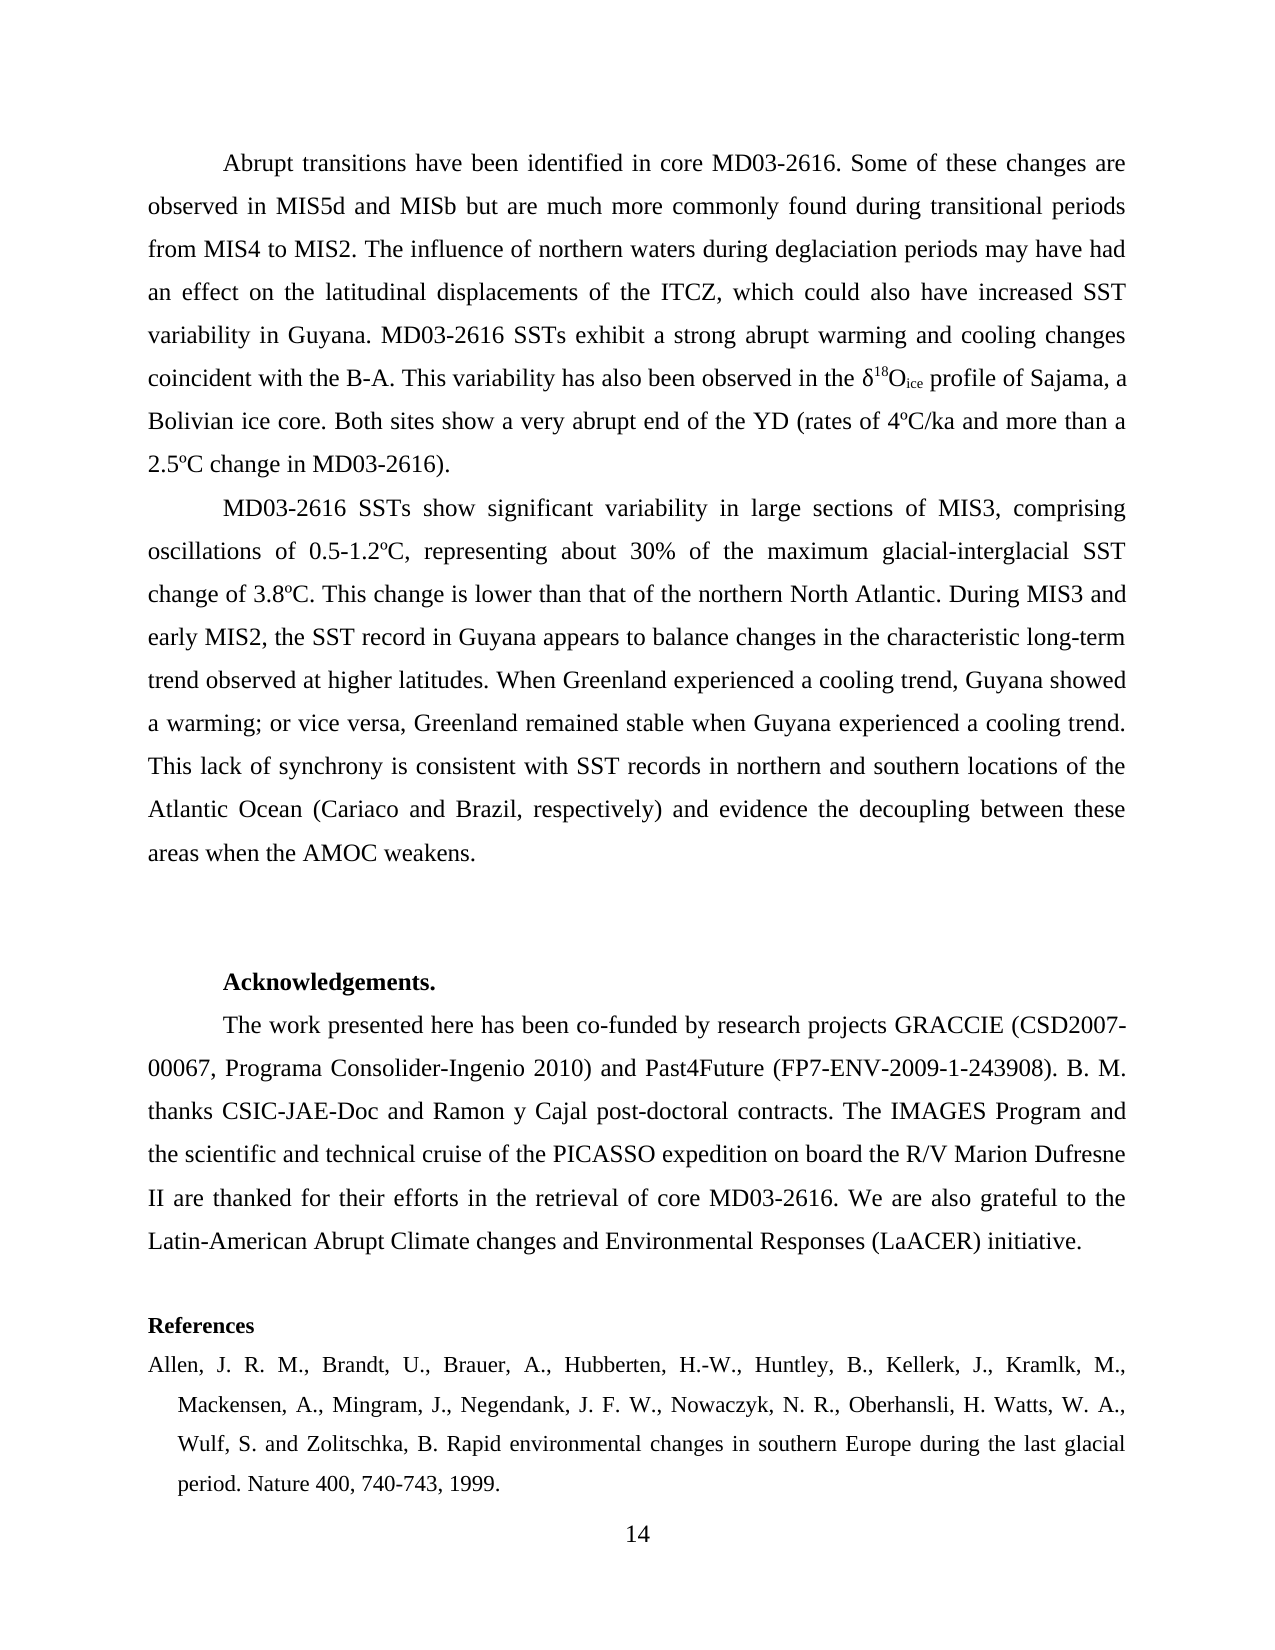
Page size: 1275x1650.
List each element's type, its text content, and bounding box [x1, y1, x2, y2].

text Acknowledgements. [148, 967, 1127, 996]
text Allen, J. R. M., Brandt, U., Brauer, A., Hubberten, H.-W., Huntley, B., Kellerk, J., Kramlk, M., Mackensen, A., Mingram, J., Negendank, J. F. W., Nowaczyk, N. R., Oberhansli, H. Watts, W. A., Wulf, S. and Zolitschka, B. Rapid environmental changes in southern Europe during the last glacial period. Nature 400, 740-743, 1999. [148, 1352, 1127, 1496]
text MD03-2616 SSTs show significant variability in large sections of MIS3, comprising oscillations of 0.5-1.2ºC, representing about 30% of the maximum glacial-interglacial SST change of 3.8ºC. This change is lower than that of the northern North Atlantic. During MIS3 and early MIS2, the SST record in Guyana appears to balance changes in the characteristic long-term trend observed at higher latitudes. When Greenland experienced a cooling trend, Guyana showed a warming; or vice versa, Greenland remained stable when Guyana experienced a cooling trend. This lack of synchrony is consistent with SST records in northern and southern locations of the Atlantic Ocean (Cariaco and Brazil, respectively) and evidence the decoupling between these areas when the AMOC weakens. [148, 493, 1127, 866]
text References [148, 1312, 1127, 1338]
text The work presented here has been co-funded by research projects GRACCIE (CSD2007-00067, Programa Consolider-Ingenio 2010) and Past4Future (FP7-ENV-2009-1-243908). B. M. thanks CSIC-JAE-Doc and Ramon y Cajal post-doctoral contracts. The IMAGES Program and the scientific and technical cruise of the PICASSO expedition on board the R/V Marion Dufresne II are thanked for their efforts in the retrieval of core MD03-2616. We are also grateful to the Latin-American Abrupt Climate changes and Environmental Responses (LaACER) initiative. [148, 1010, 1127, 1254]
text Abrupt transitions have been identified in core MD03-2616. Some of these changes are observed in MIS5d and MISb but are much more commonly found during transitional periods from MIS4 to MIS2. The influence of northern waters during deglaciation periods may have had an effect on the latitudinal displacements of the ITCZ, which could also have increased SST variability in Guyana. MD03-2616 SSTs exhibit a strong abrupt warming and cooling changes coincident with the B-A. This variability has also been observed in the δ18Oice profile of Sajama, a Bolivian ice core. Both sites show a very abrupt end of the YD (rates of 4ºC/ka and more than a 2.5ºC change in MD03-2616). [148, 148, 1127, 478]
